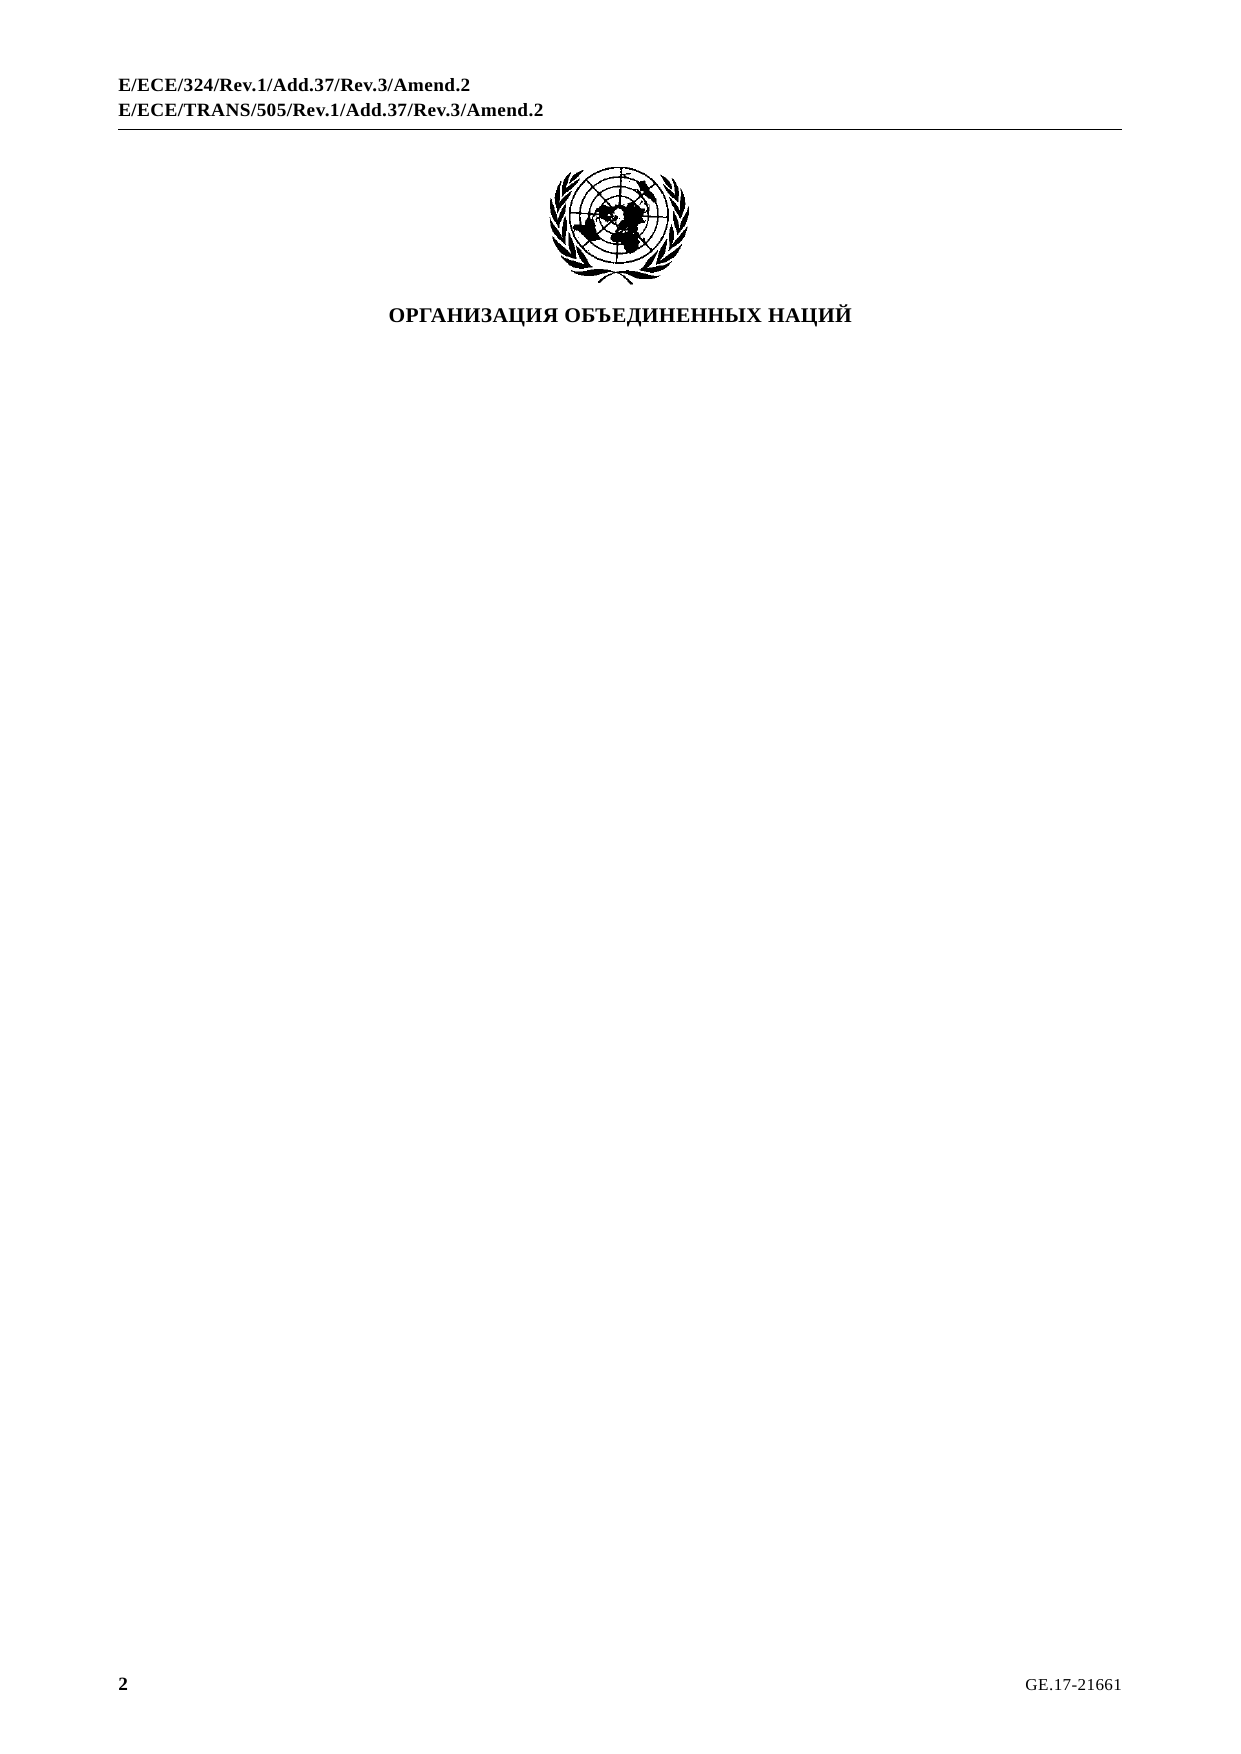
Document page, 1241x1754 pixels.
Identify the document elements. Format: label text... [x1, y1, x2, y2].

picture [546, 155, 694, 291]
text ОРГАНИЗАЦИЯ ОБЪЕДИНЕННЫХ НАЦИЙ [236, 303, 1004, 327]
